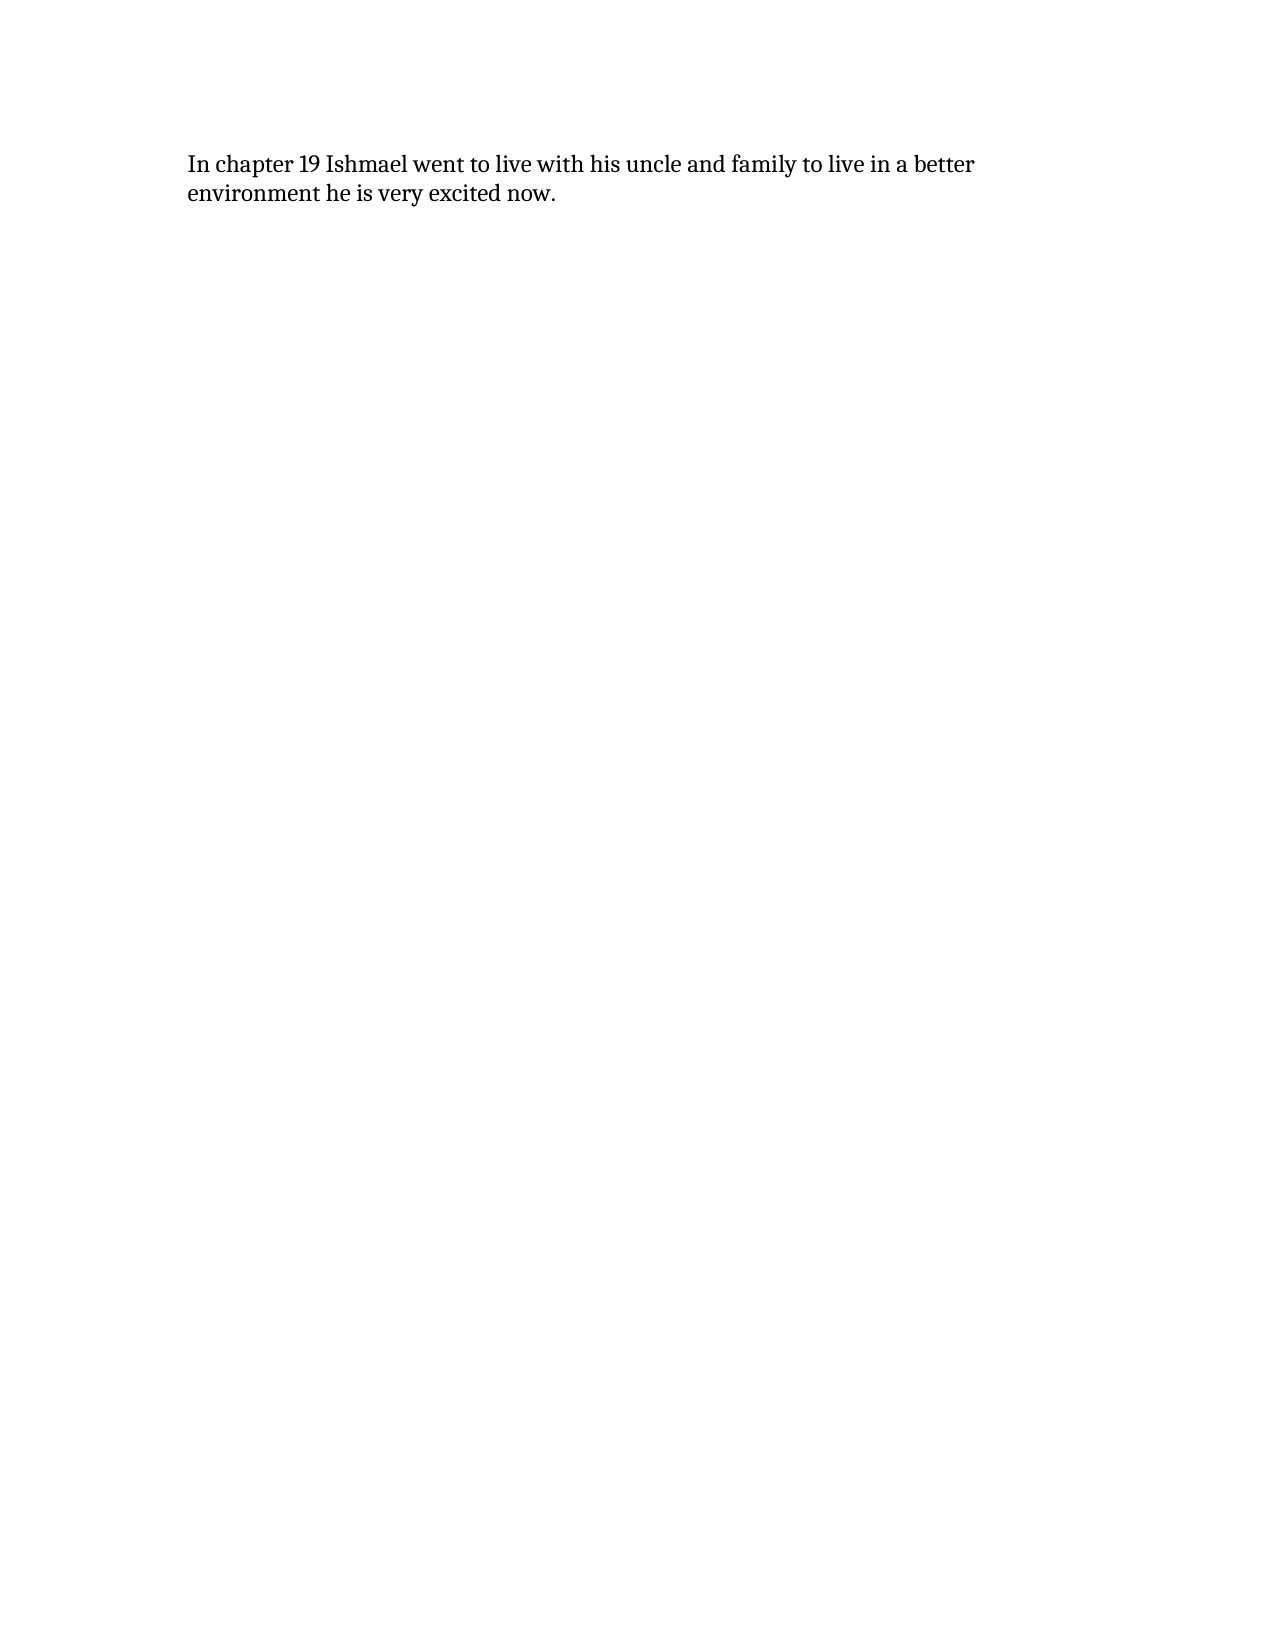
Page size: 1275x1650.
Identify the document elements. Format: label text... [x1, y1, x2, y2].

text In chapter 19 Ishmael went to live with his uncle and family to live in a better environment he is very excited now. [187, 150, 1087, 207]
